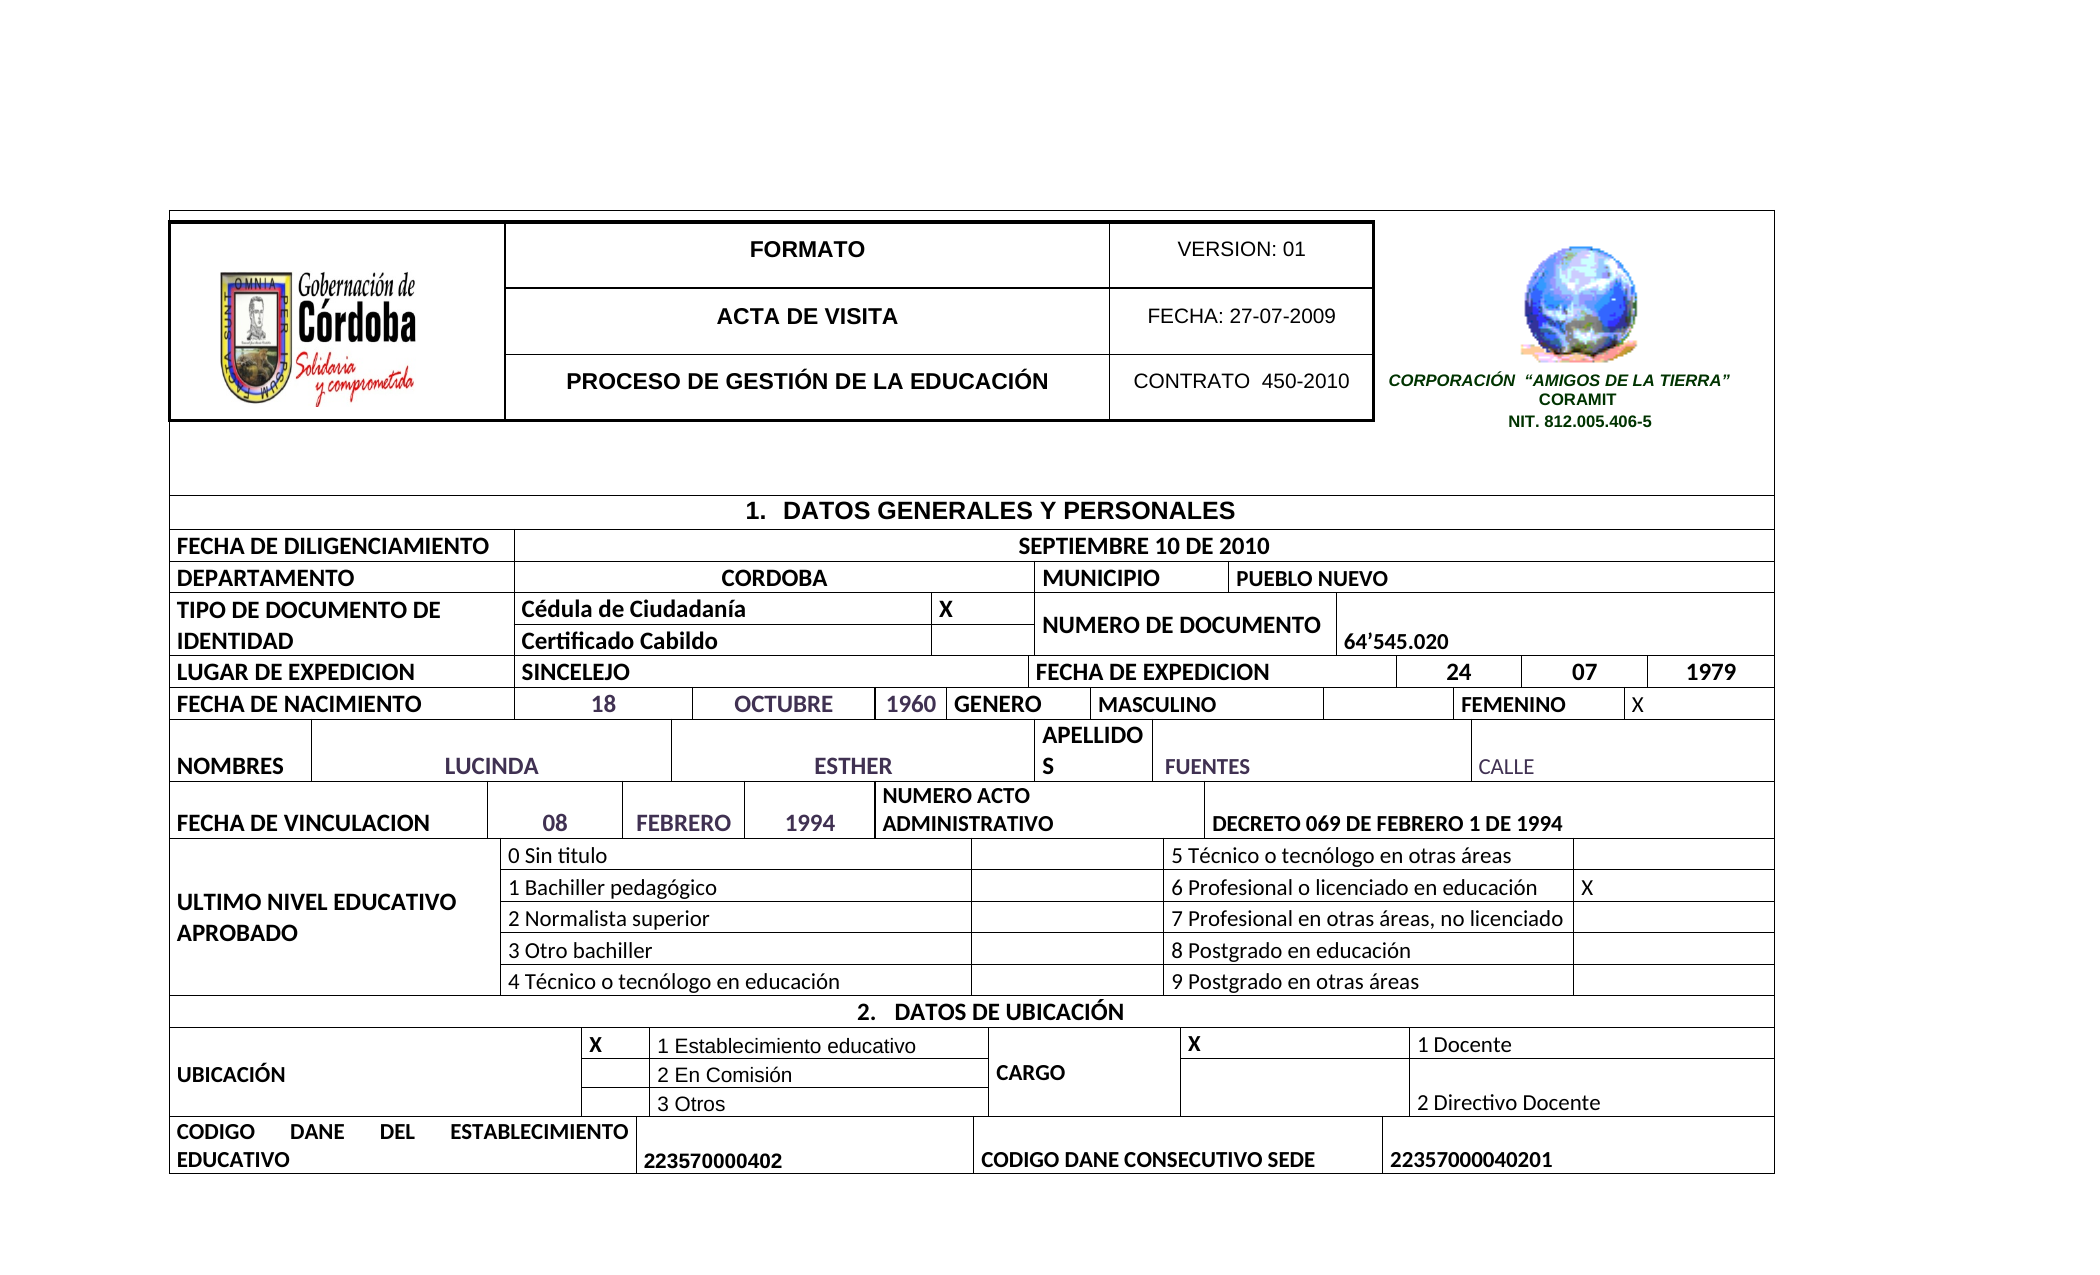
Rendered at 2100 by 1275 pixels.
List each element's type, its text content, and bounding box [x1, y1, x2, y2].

table_cell 07 [1522, 656, 1647, 687]
table_cell 9 Postgrado en otras áreas [1164, 965, 1573, 995]
table_cell FECHA DE NACIMIENTO [170, 688, 514, 718]
table_cell 3 Otros [650, 1088, 988, 1116]
picture [220, 270, 416, 405]
table_cell X [1574, 870, 1774, 901]
table_cell 2 Directivo Docente [1410, 1059, 1774, 1116]
table_cell FEMENINO [1454, 688, 1624, 718]
table_cell FEBRERO [623, 782, 744, 838]
table_cell ESTHER [672, 720, 1034, 781]
table_cell 223570000402 [637, 1117, 973, 1173]
table_cell [1181, 1059, 1409, 1116]
table_cell 5 Técnico o tecnólogo en otras áreas [1164, 839, 1573, 869]
table_cell GENERO [947, 688, 1090, 718]
table_cell LUGAR DE EXPEDICION [170, 656, 514, 687]
table_cell 0 Sin titulo [501, 839, 971, 869]
table_cell 08 [488, 782, 622, 838]
table_cell 64’545.020 [1337, 593, 1774, 655]
table_cell CODIGO DANE CONSECUTIVO SEDE [974, 1117, 1382, 1173]
table_cell MUNICIPIO [1035, 562, 1228, 592]
table_cell FUENTES [1153, 720, 1471, 781]
table_cell 2 Normalista superior [501, 902, 971, 932]
table_cell Cédula de Ciudadanía [515, 593, 931, 624]
table_cell CALLE [1472, 720, 1774, 781]
table_cell FECHA DE EXPEDICION [1029, 656, 1396, 687]
table_cell [932, 625, 1034, 655]
table_cell X [1181, 1028, 1409, 1058]
table_cell SINCELEJO [515, 656, 1028, 687]
table_cell 8 Postgrado en educación [1164, 933, 1573, 964]
table_cell [1324, 688, 1453, 718]
table_cell OCTUBRE [693, 688, 874, 718]
table_cell DATOS DE UBICACIÓN [170, 996, 1774, 1027]
table_header CORPORACIÓN “AMIGOS DE LA TIERRA” CORAMIT NIT. 812.005.406-5 [170, 211, 1774, 495]
table_cell NUMERO DE DOCUMENTO [1035, 593, 1336, 655]
table_cell [1574, 902, 1774, 932]
table_cell CODIGO DANE DEL ESTABLECIMIENTO EDUCATIVO [170, 1117, 636, 1173]
table_cell [1574, 965, 1774, 995]
table_cell [972, 902, 1163, 932]
table_cell X [582, 1028, 649, 1058]
table_cell [972, 965, 1163, 995]
table_cell X [1625, 688, 1774, 718]
table_cell 1 Establecimiento educativo [650, 1028, 988, 1058]
table_cell 24 [1397, 656, 1521, 687]
table_cell APELLIDOS [1035, 720, 1152, 781]
table_cell SEPTIEMBRE 10 DE 2010 [515, 530, 1774, 561]
table_cell DEPARTAMENTO [170, 562, 514, 592]
table_cell DECRETO 069 DE FEBRERO 1 DE 1994 [1205, 782, 1774, 838]
table_cell 22357000040201 [1383, 1117, 1774, 1173]
table_cell 4 Técnico o tecnólogo en educación [501, 965, 971, 995]
picture [1510, 241, 1645, 371]
table_cell 3 Otro bachiller [501, 933, 971, 964]
table_cell 1979 [1648, 656, 1774, 687]
table_cell [972, 839, 1163, 869]
table_cell [1574, 933, 1774, 964]
table_cell DATOS GENERALES Y PERSONALES [170, 496, 1774, 529]
table_cell [972, 933, 1163, 964]
table_cell 18 [515, 688, 692, 718]
table_cell MASCULINO [1091, 688, 1323, 718]
table_cell [582, 1059, 649, 1087]
table_cell FECHA DE DILIGENCIAMIENTO [170, 530, 514, 561]
table_cell X [932, 593, 1034, 624]
table_cell [582, 1088, 649, 1116]
table_cell 2 En Comisión [650, 1059, 988, 1087]
table_cell 1 Docente [1410, 1028, 1774, 1058]
table_cell CORDOBA [515, 562, 1034, 592]
table_cell NOMBRES [170, 720, 311, 781]
table_cell TIPO DE DOCUMENTO DE IDENTIDAD [170, 593, 514, 655]
table_cell 1994 [745, 782, 874, 838]
table_cell FECHA DE VINCULACION [170, 782, 487, 838]
table_cell [972, 870, 1163, 901]
table_cell [1574, 839, 1774, 869]
table_cell LUCINDA [312, 720, 671, 781]
table_cell UBICACIÓN [170, 1028, 581, 1116]
table_cell ULTIMO NIVEL EDUCATIVO APROBADO [170, 839, 500, 995]
table_cell Certificado Cabildo [515, 625, 931, 655]
table_cell 7 Profesional en otras áreas, no licenciado [1164, 902, 1573, 932]
table_cell 6 Profesional o licenciado en educación [1164, 870, 1573, 901]
table_cell 1 Bachiller pedagógico [501, 870, 971, 901]
table_cell 1960 [876, 688, 946, 718]
table_cell PUEBLO NUEVO [1229, 562, 1774, 592]
table_cell NUMERO ACTO ADMINISTRATIVO [876, 782, 1204, 838]
table_cell CARGO [989, 1028, 1180, 1116]
